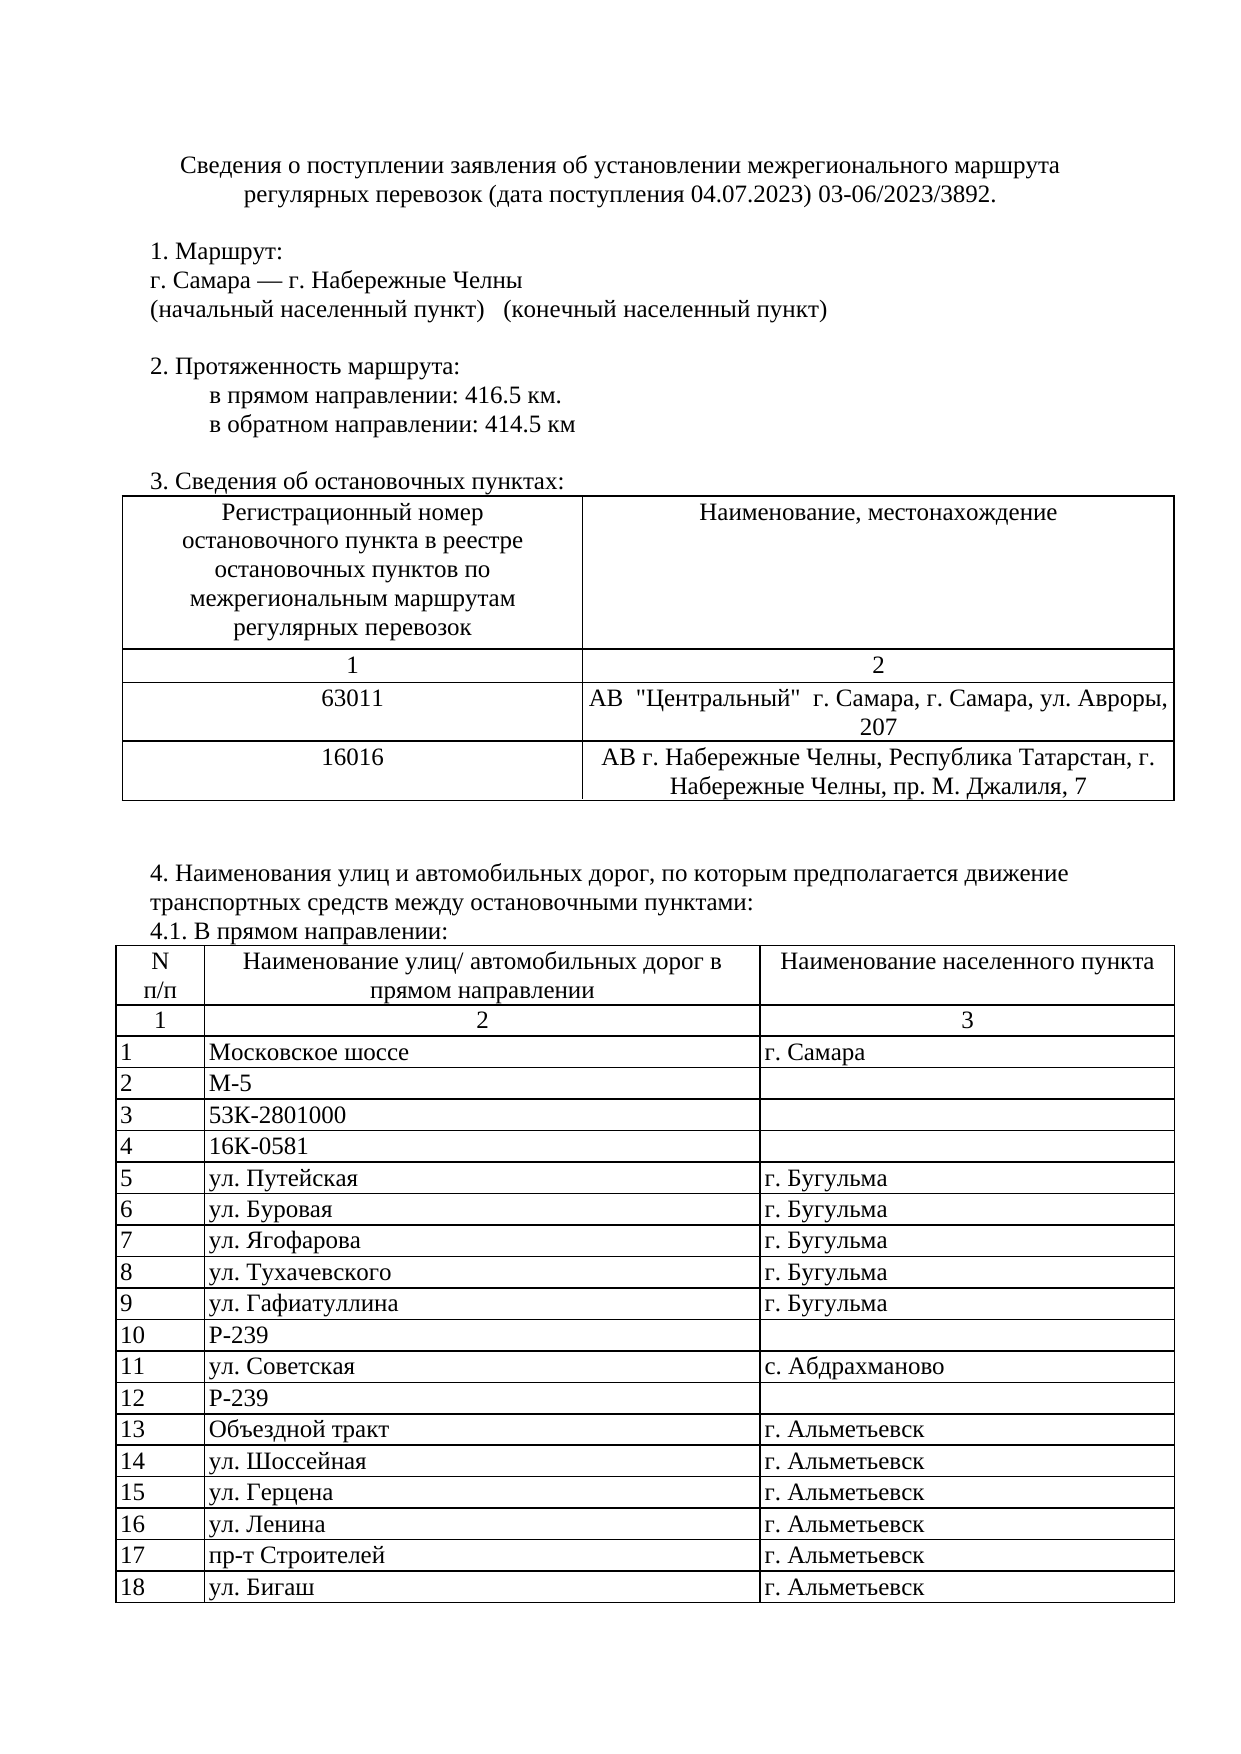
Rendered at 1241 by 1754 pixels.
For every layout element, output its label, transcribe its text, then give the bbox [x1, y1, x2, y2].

text в прямом направлении: 416.5 км. [150, 380, 1090, 409]
table_cell 1 [117, 1037, 204, 1067]
table_cell г. Бугульма [761, 1194, 1174, 1224]
table_cell г. Альметьевск [761, 1572, 1174, 1602]
table_cell г. Бугульма [761, 1163, 1174, 1193]
table_cell 2 [583, 650, 1173, 681]
text Сведения о поступлении заявления об установлении межрегионального маршрута регулярных перевозок (дата поступления 04.07.2023) 03-06/2023/3892. [150, 150, 1090, 207]
table_cell 3 [117, 1100, 204, 1130]
table_cell 11 [117, 1352, 204, 1381]
table_cell 9 [117, 1289, 204, 1318]
table_header N п/п [117, 946, 204, 1004]
text (начальный населенный пункт) (конечный населенный пункт) [150, 294, 1090, 322]
table_cell пр-т Строителей [205, 1540, 759, 1570]
table_header Наименование населенного пункта [761, 946, 1174, 1004]
table_cell г. Альметьевск [761, 1415, 1174, 1444]
text 4. Наименования улиц и автомобильных дорог, по которым предполагается движение транспортных средств между остановочными пунктами: [150, 858, 1090, 916]
table_cell 16К-0581 [205, 1131, 759, 1161]
table_cell 16 [117, 1509, 204, 1539]
table_cell [761, 1100, 1174, 1130]
table_cell ул. Бигаш [205, 1572, 759, 1602]
table_cell [761, 1383, 1174, 1413]
table_cell ул. Тухачевского [205, 1257, 759, 1287]
table_cell АВ г. Набережные Челны, Республика Татарстан, г. Набережные Челны, пр. М. Джалиля, 7 [583, 742, 1173, 799]
table_cell ул. Герцена [205, 1477, 759, 1507]
table_cell 16016 [123, 742, 582, 799]
table_cell г. Альметьевск [761, 1540, 1174, 1570]
table_cell г. Альметьевск [761, 1477, 1174, 1507]
table_cell Московское шоссе [205, 1037, 759, 1067]
table_cell Объездной тракт [205, 1415, 759, 1444]
table_header Наименование, местонахождение [583, 497, 1173, 648]
table_cell 2 [205, 1006, 759, 1035]
table_cell ул. Гафиатуллина [205, 1289, 759, 1318]
table_cell 18 [117, 1572, 204, 1602]
table_cell ул. Путейская [205, 1163, 759, 1193]
table_cell 2 [117, 1068, 204, 1098]
table_cell 53К-2801000 [205, 1100, 759, 1130]
table_cell ул. Буровая [205, 1194, 759, 1224]
text 3. Сведения об остановочных пунктах: [150, 466, 1090, 495]
table_cell 63011 [123, 683, 582, 740]
table_cell ул. Шоссейная [205, 1446, 759, 1476]
text в обратном направлении: 414.5 км [150, 409, 1090, 437]
table_cell Р-239 [205, 1320, 759, 1350]
table_header Регистрационный номер остановочного пункта в реестре остановочных пунктов по межрегиональным маршрутам регулярных перевозок [123, 497, 582, 648]
table_cell г. Бугульма [761, 1289, 1174, 1318]
table_cell 14 [117, 1446, 204, 1476]
table_cell ул. Ягофарова [205, 1226, 759, 1256]
table_cell с. Абдрахманово [761, 1352, 1174, 1381]
table_cell 1 [117, 1006, 204, 1035]
table_cell 13 [117, 1415, 204, 1444]
text 4.1. В прямом направлении: [150, 916, 1090, 945]
table_cell 12 [117, 1383, 204, 1413]
text 2. Протяженность маршрута: [150, 351, 1090, 380]
table_cell 5 [117, 1163, 204, 1193]
table_header Наименование улиц/ автомобильных дорог в прямом направлении [205, 946, 759, 1004]
table_cell М-5 [205, 1068, 759, 1098]
table_cell ул. Ленина [205, 1509, 759, 1539]
table_cell г. Бугульма [761, 1226, 1174, 1256]
table_cell 3 [761, 1006, 1174, 1035]
table_cell г. Самара [761, 1037, 1174, 1067]
table_cell [761, 1068, 1174, 1098]
table_cell ул. Советская [205, 1352, 759, 1381]
table_cell Р-239 [205, 1383, 759, 1413]
table_cell г. Альметьевск [761, 1446, 1174, 1476]
table_cell АВ "Центральный" г. Самара, г. Самара, ул. Авроры, 207 [583, 683, 1173, 740]
table_cell 1 [123, 650, 582, 681]
text г. Самара — г. Набережные Челны [150, 265, 1090, 294]
table_cell 17 [117, 1540, 204, 1570]
table_cell [761, 1320, 1174, 1350]
text 1. Маршрут: [150, 236, 1090, 265]
table_cell г. Альметьевск [761, 1509, 1174, 1539]
table_cell г. Бугульма [761, 1257, 1174, 1287]
table_cell [761, 1131, 1174, 1161]
table_cell 4 [117, 1131, 204, 1161]
table_cell 7 [117, 1226, 204, 1256]
table_cell 15 [117, 1477, 204, 1507]
table_cell 6 [117, 1194, 204, 1224]
table_cell 10 [117, 1320, 204, 1350]
table_cell 8 [117, 1257, 204, 1287]
